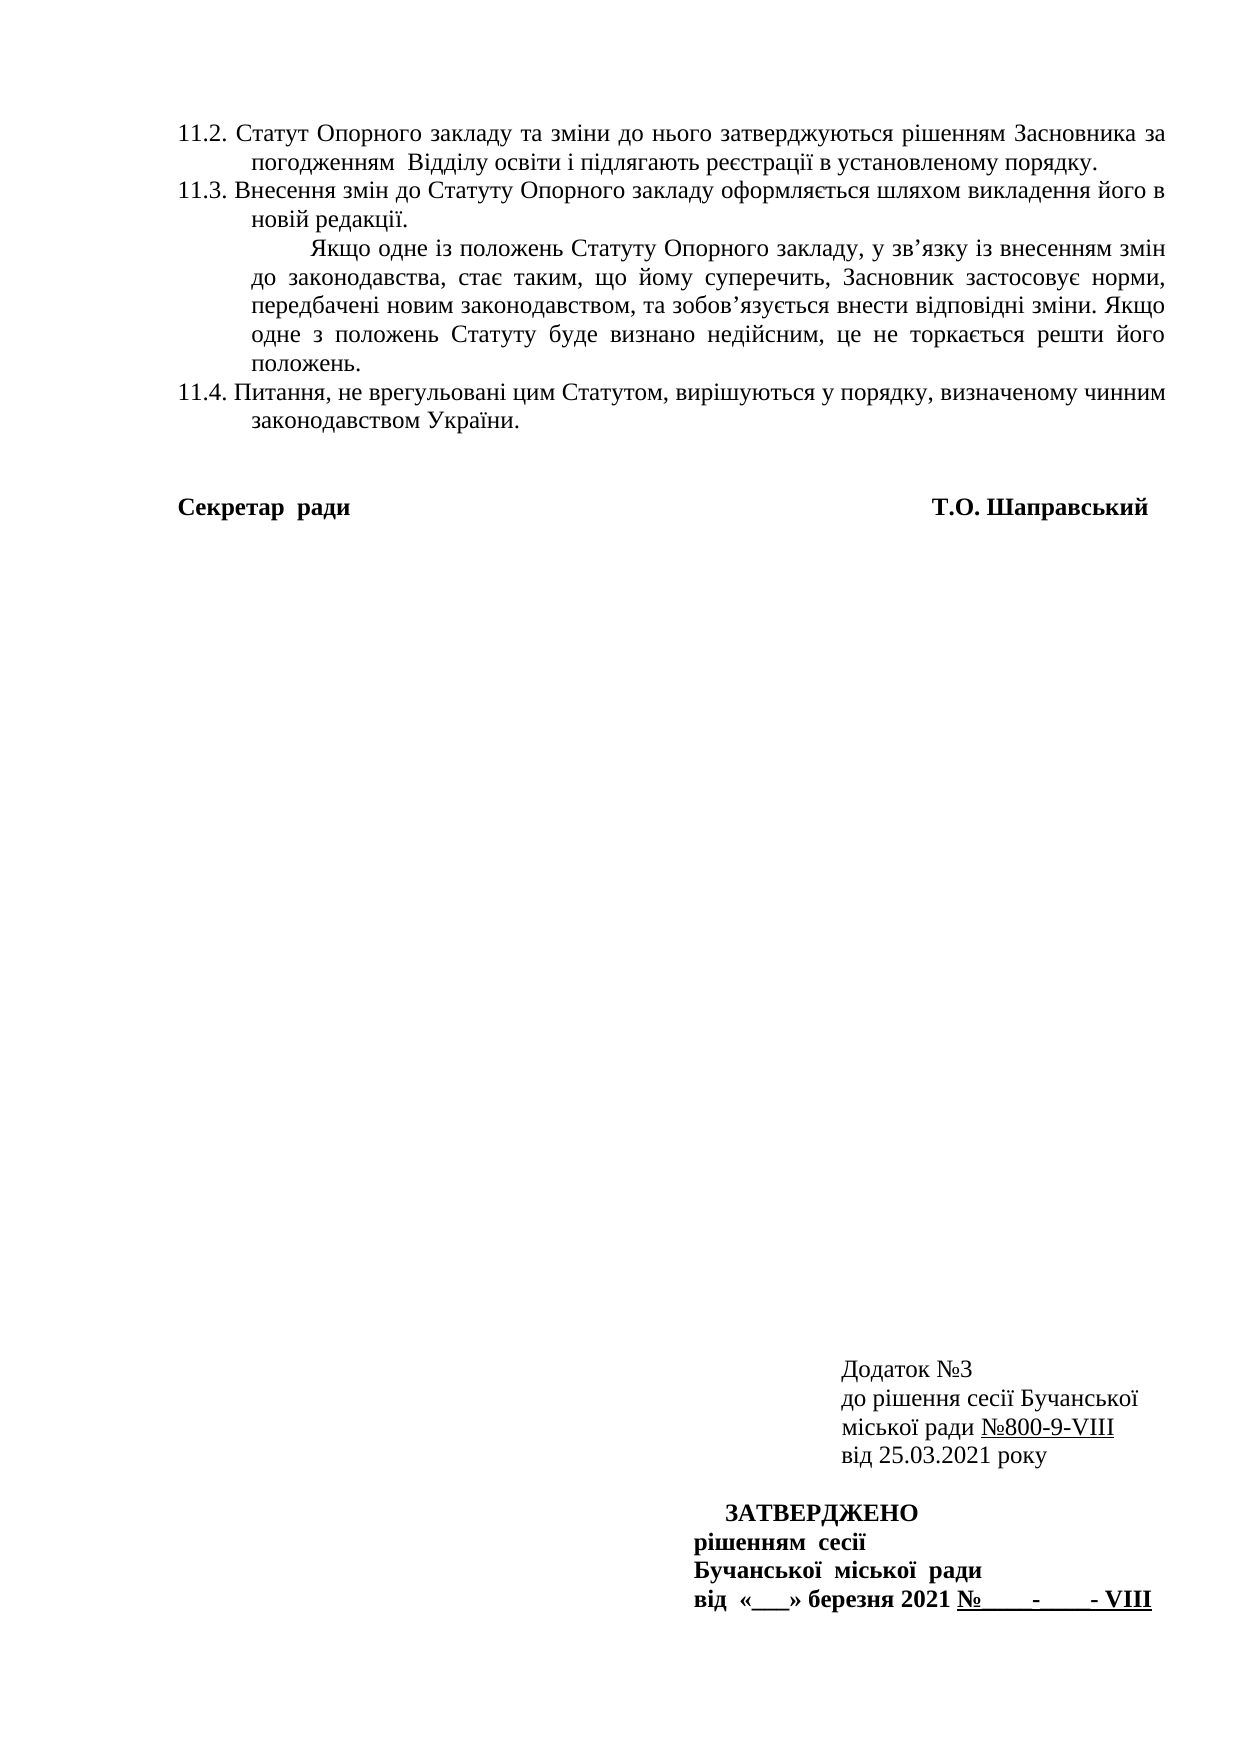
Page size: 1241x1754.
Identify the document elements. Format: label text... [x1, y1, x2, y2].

text рішенням сесії [693, 1527, 1167, 1556]
text 11.4. Питання, не врегульовані цим Статутом, вирішуються у порядку, визначеному чинним законодавством України. [177, 377, 1167, 434]
list Секретар ради Т.О. Шаправський [177, 492, 1167, 521]
text Бучанської міської ради [693, 1556, 1167, 1584]
text 11.2. Статут Опорного закладу та зміни до нього затверджуються рішенням Засновника за погодженням Відділу освіти і підлягають реєстрації в установленому порядку. [177, 118, 1167, 176]
text Якщо одне із положень Статуту Опорного закладу, у зв’язку із внесенням змін до законодавства, стає таким, що йому суперечить, Засновник застосовує норми, передбачені новим законодавством, та зобов’язується внести відповідні зміни. Якщо одне з положень Статуту буде визнано недійсним, це не торкається решти його положень. [251, 233, 1167, 377]
text Додаток №3 [841, 1354, 1167, 1383]
text від «___» березня 2021 №____-____- VIІI [693, 1584, 1167, 1613]
text від 25.03.2021 року [841, 1441, 1167, 1469]
text ЗАТВЕРДЖЕНО [693, 1498, 1167, 1527]
text до рішення сесії Бучанської [841, 1383, 1167, 1412]
text міської ради №800-9-VIIІ [177, 1412, 1167, 1441]
text 11.3. Внесення змін до Статуту Опорного закладу оформляється шляхом викладення його в новій редакції. [177, 176, 1167, 233]
